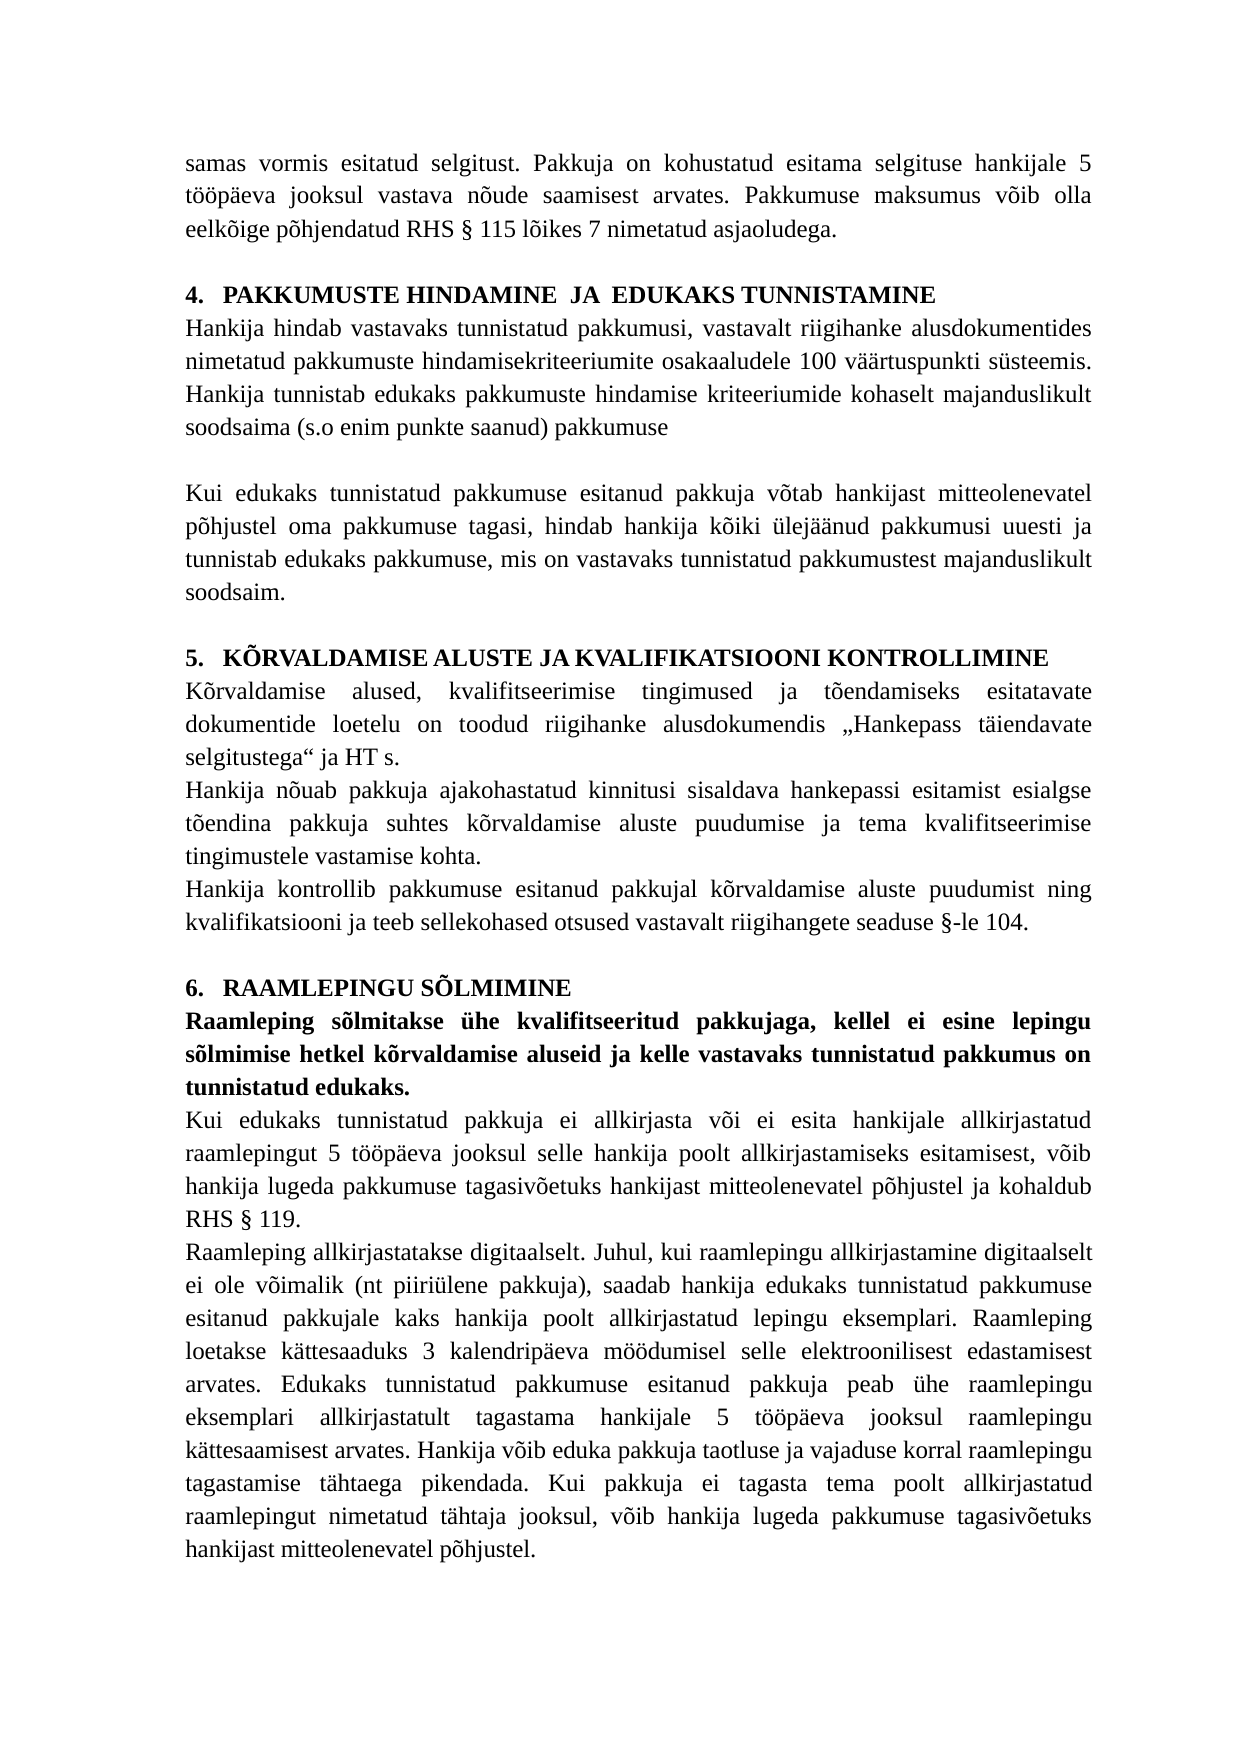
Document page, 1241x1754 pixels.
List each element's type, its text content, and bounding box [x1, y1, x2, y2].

text Kui edukaks tunnistatud pakkuja ei allkirjasta või ei esita hankijale allkirjastatud raamlepingut 5 tööpäeva jooksul selle hankija poolt allkirjastamiseks esitamisest, võib hankija lugeda pakkumuse tagasivõetuks hankijast mitteolenevatel põhjustel ja kohaldub RHS § 119. [185, 1105, 1093, 1233]
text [185, 148, 1093, 242]
list PAKKUMUSTE HINDAMINE JA EDUKAKS TUNNISTAMINE [185, 280, 1093, 308]
text Hankija nõuab pakkuja ajakohastatud kinnitusi sisaldava hankepassi esitamist esialgse tõendina pakkuja suhtes kõrvaldamise aluste puudumise ja tema kvalifitseerimise tingimustele vastamise kohta. [185, 775, 1093, 870]
text Raamleping sõlmitakse ühe kvalifitseeritud pakkujaga, kellel ei esine lepingu sõlmimise hetkel kõrvaldamise aluseid ja kelle vastavaks tunnistatud pakkumus on tunnistatud edukaks. [185, 1006, 1093, 1101]
list KÕRVALDAMISE ALUSTE JA KVALIFIKATSIOONI KONTROLLIMINE [185, 643, 1093, 672]
text Raamleping allkirjastatakse digitaalselt. Juhul, kui raamlepingu allkirjastamine digitaalselt ei ole võimalik (nt piiriülene pakkuja), saadab hankija edukaks tunnistatud pakkumuse esitanud pakkujale kaks hankija poolt allkirjastatud lepingu eksemplari. Raamleping loetakse kättesaaduks 3 kalendripäeva möödumisel selle elektroonilisest edastamisest arvates. Edukaks tunnistatud pakkumuse esitanud pakkuja peab ühe raamlepingu eksemplari allkirjastatult tagastama hankijale 5 tööpäeva jooksul raamlepingu kättesaamisest arvates. Hankija võib eduka pakkuja taotluse ja vajaduse korral raamlepingu tagastamise tähtaega pikendada. Kui pakkuja ei tagasta tema poolt allkirjastatud raamlepingut nimetatud tähtaja jooksul, võib hankija lugeda pakkumuse tagasivõetuks hankijast mitteolenevatel põhjustel. [185, 1237, 1093, 1563]
text Kõrvaldamise alused, kvalifitseerimise tingimused ja tõendamiseks esitatavate dokumentide loetelu on toodud riigihanke alusdokumendis „Hankepass täiendavate selgitustega“ ja HT s. [185, 676, 1093, 771]
list RAAMLEPINGU SÕLMIMINE [185, 973, 1093, 1002]
text Kui edukaks tunnistatud pakkumuse esitanud pakkuja võtab hankijast mitteolenevatel põhjustel oma pakkumuse tagasi, hindab hankija kõiki ülejäänud pakkumusi uuesti ja tunnistab edukaks pakkumuse, mis on vastavaks tunnistatud pakkumustest majanduslikult soodsaim. [185, 478, 1093, 606]
text Hankija hindab vastavaks tunnistatud pakkumusi, vastavalt riigihanke alusdokumentides nimetatud pakkumuste hindamisekriteeriumite osakaaludele 100 väärtuspunkti süsteemis. Hankija tunnistab edukaks pakkumuste hindamise kriteeriumide kohaselt majanduslikult soodsaima (s.o enim punkte saanud) pakkumuse [185, 313, 1093, 441]
text Hankija kontrollib pakkumuse esitanud pakkujal kõrvaldamise aluste puudumist ning kvalifikatsiooni ja teeb sellekohased otsused vastavalt riigihangete seaduse §-le 104. [185, 874, 1093, 936]
